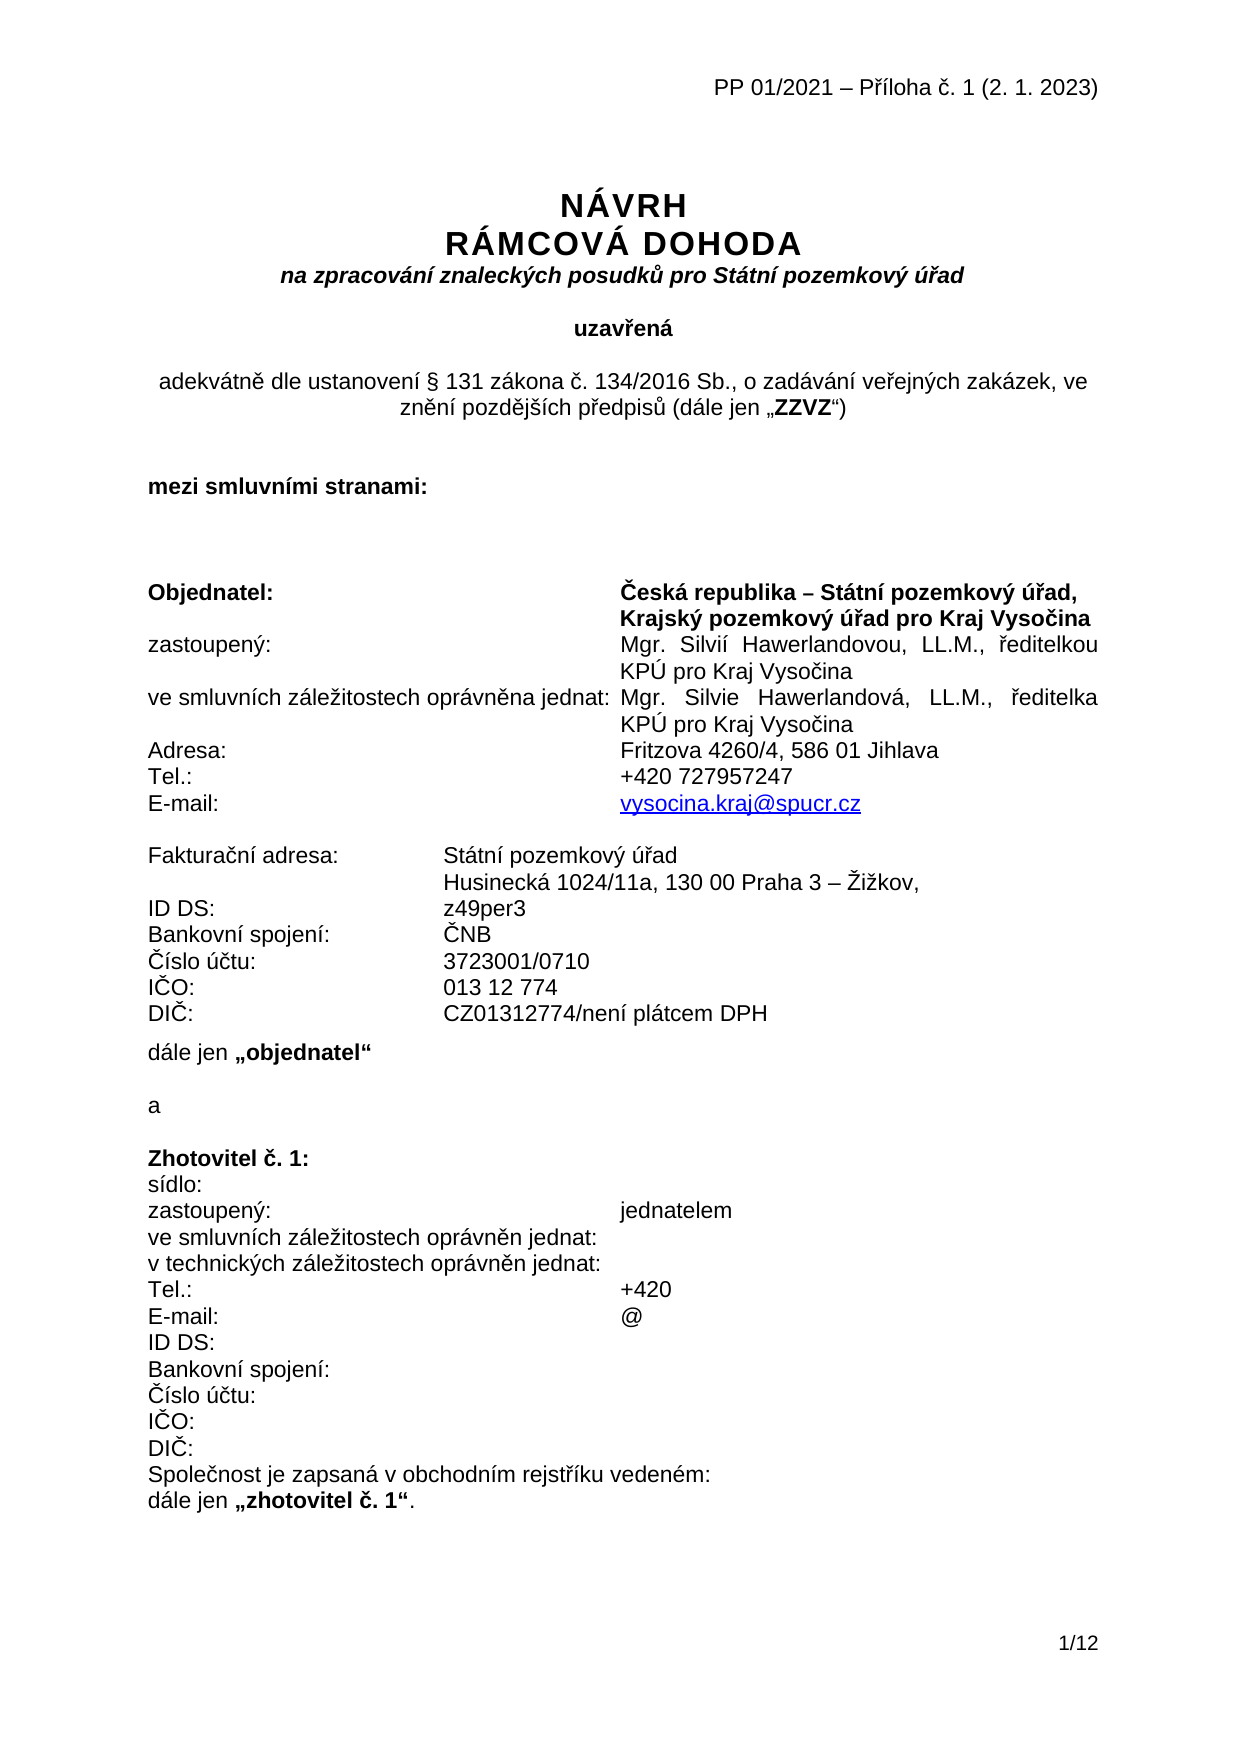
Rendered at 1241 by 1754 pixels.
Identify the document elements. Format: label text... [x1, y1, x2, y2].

text NÁVRH [148, 186, 1098, 224]
text IČO: 013 12 774 [148, 974, 1098, 1000]
text ve smluvních záležitostech oprávněn jednat: [148, 1224, 1098, 1250]
text zastoupený: Mgr. Silvií Hawerlandovou, LL.M., ředitelkou KPÚ pro Kraj Vysočina [148, 631, 1098, 684]
text mezi smluvními stranami: [148, 473, 1098, 500]
text Číslo účtu: 3723001/0710 [148, 948, 1098, 974]
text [148, 1250, 1098, 1276]
text ID DS: z49per3 [148, 895, 1098, 921]
text Číslo účtu: [148, 1382, 1098, 1408]
text Zhotovitel č. 1: [148, 1145, 1098, 1171]
text E-mail: @ [148, 1303, 1098, 1329]
text dále jen „objednatel“ [148, 1039, 1098, 1066]
text uzavřená [148, 315, 1098, 342]
text sídlo: [148, 1171, 1098, 1197]
text Společnost je zapsaná v obchodním rejstříku vedeném: [148, 1461, 1098, 1487]
text Husinecká 1024/11a, 130 00 Praha 3 – Žižkov, [443, 869, 1098, 895]
text Objednatel: Česká republika – Státní pozemkový úřad, Krajský pozemkový úřad pro Kraj Vysočina [148, 579, 1093, 631]
text a [148, 1092, 1098, 1118]
text DIČ: CZ01312774/není plátcem DPH [148, 1000, 1098, 1027]
text Fakturační adresa: Státní pozemkový úřad [148, 842, 1098, 869]
text IČO: [148, 1408, 1098, 1434]
text adekvátně dle ustanovení § 131 zákona č. 134/2016 Sb., o zadávání veřejných zakázek, ve znění pozdějších předpisů (dále jen „ZZVZ“) [148, 368, 1098, 421]
text Tel.: +420 [148, 1276, 1098, 1303]
text E-mail: vysocina.kraj@spucr.cz [148, 789, 1098, 816]
text DIČ: [148, 1434, 1098, 1461]
text na zpracování znaleckých posudků pro Státní pozemkový úřad [148, 262, 1098, 289]
text ve smluvních záležitostech oprávněna jednat: Mgr. Silvie Hawerlandová, LL.M., ředitelka KPÚ pro Kraj Vysočina [148, 684, 1098, 737]
text Tel.: +420 727957247 [148, 763, 1098, 789]
text Adresa: Fritzova 4260/4, 586 01 Jihlava [148, 737, 1098, 763]
text Bankovní spojení: [148, 1356, 1098, 1382]
text Bankovní spojení: ČNB [148, 921, 1098, 948]
text RÁMCOVÁ DOHODA [148, 224, 1098, 262]
text ID DS: [148, 1329, 1098, 1356]
text zastoupený: jednatelem [148, 1197, 1098, 1224]
text dále jen „zhotovitel č. 1“. [148, 1487, 1098, 1514]
